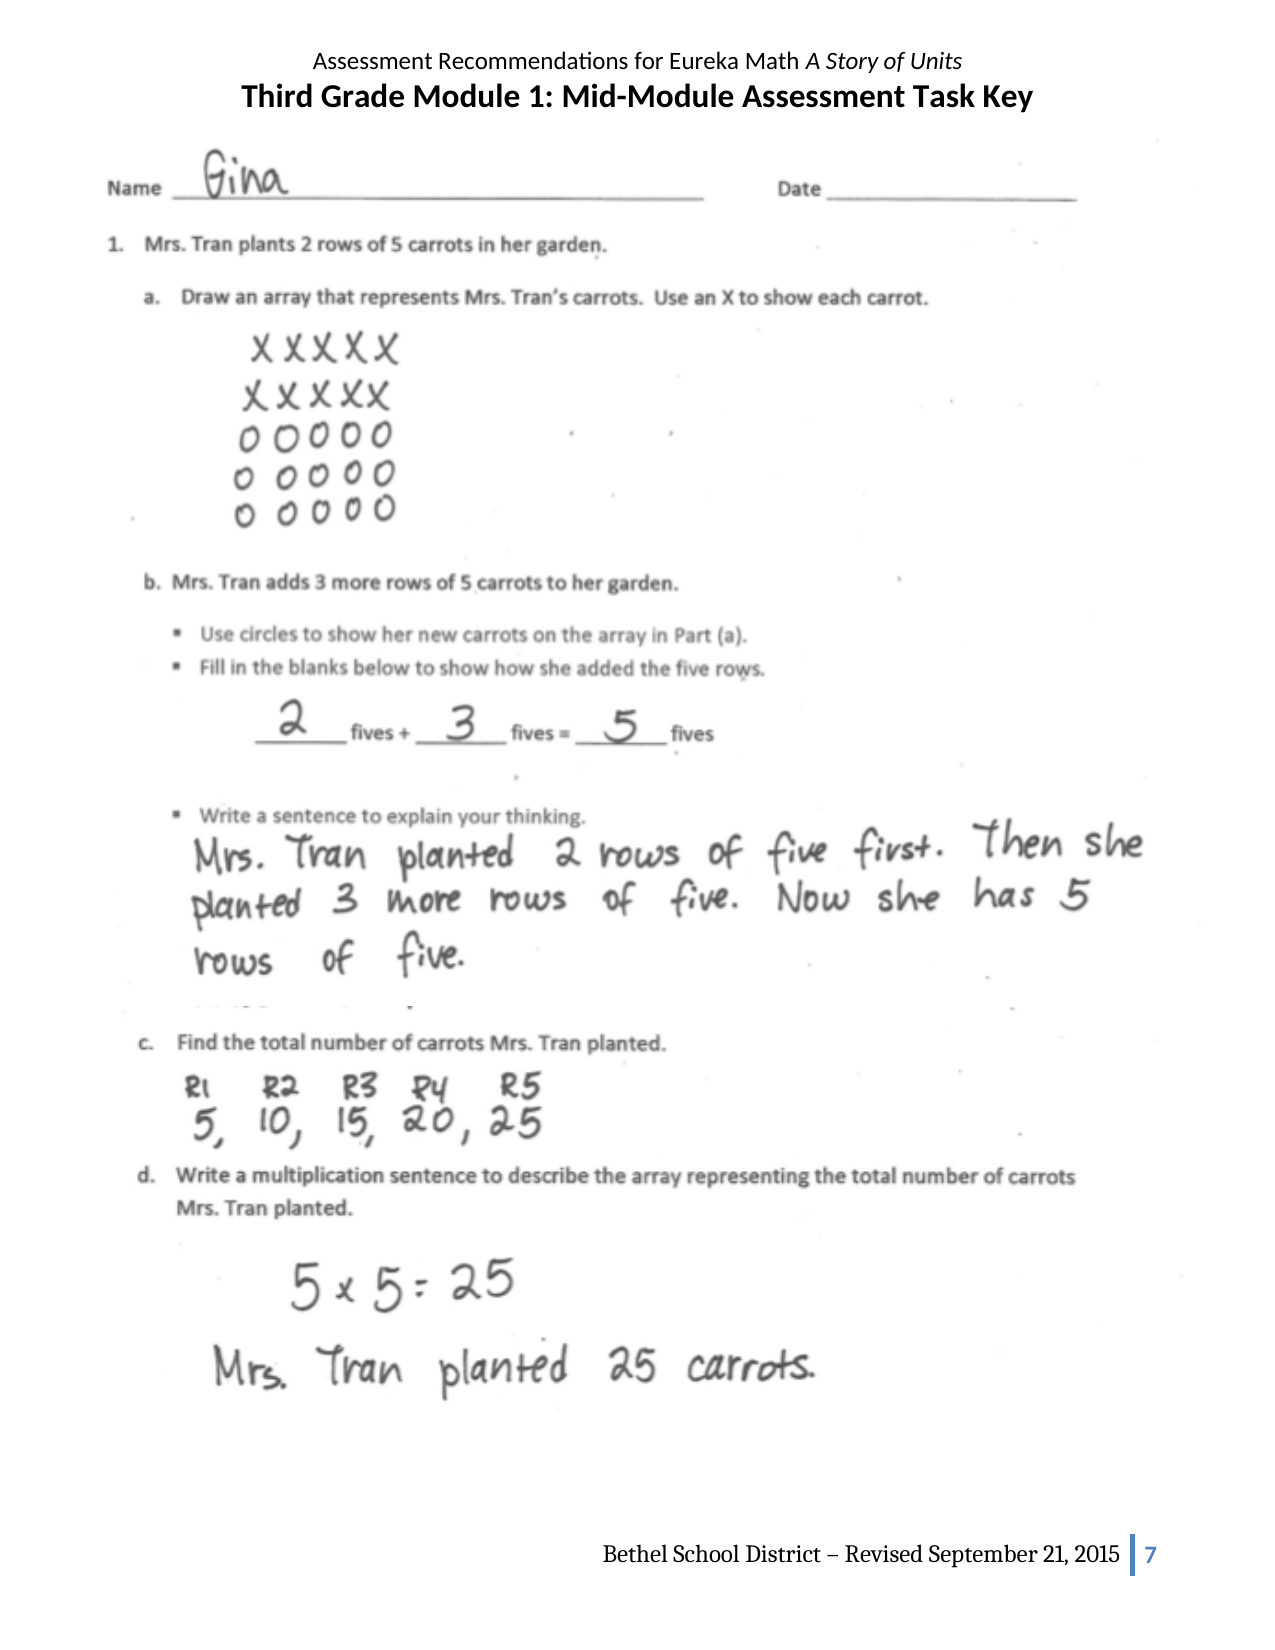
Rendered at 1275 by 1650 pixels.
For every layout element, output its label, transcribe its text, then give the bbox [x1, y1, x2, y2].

text Third Grade Module 1: Mid-Module Assessment Task Key [75, 76, 1200, 116]
picture [98, 1006, 1224, 1441]
picture [75, 123, 1201, 986]
